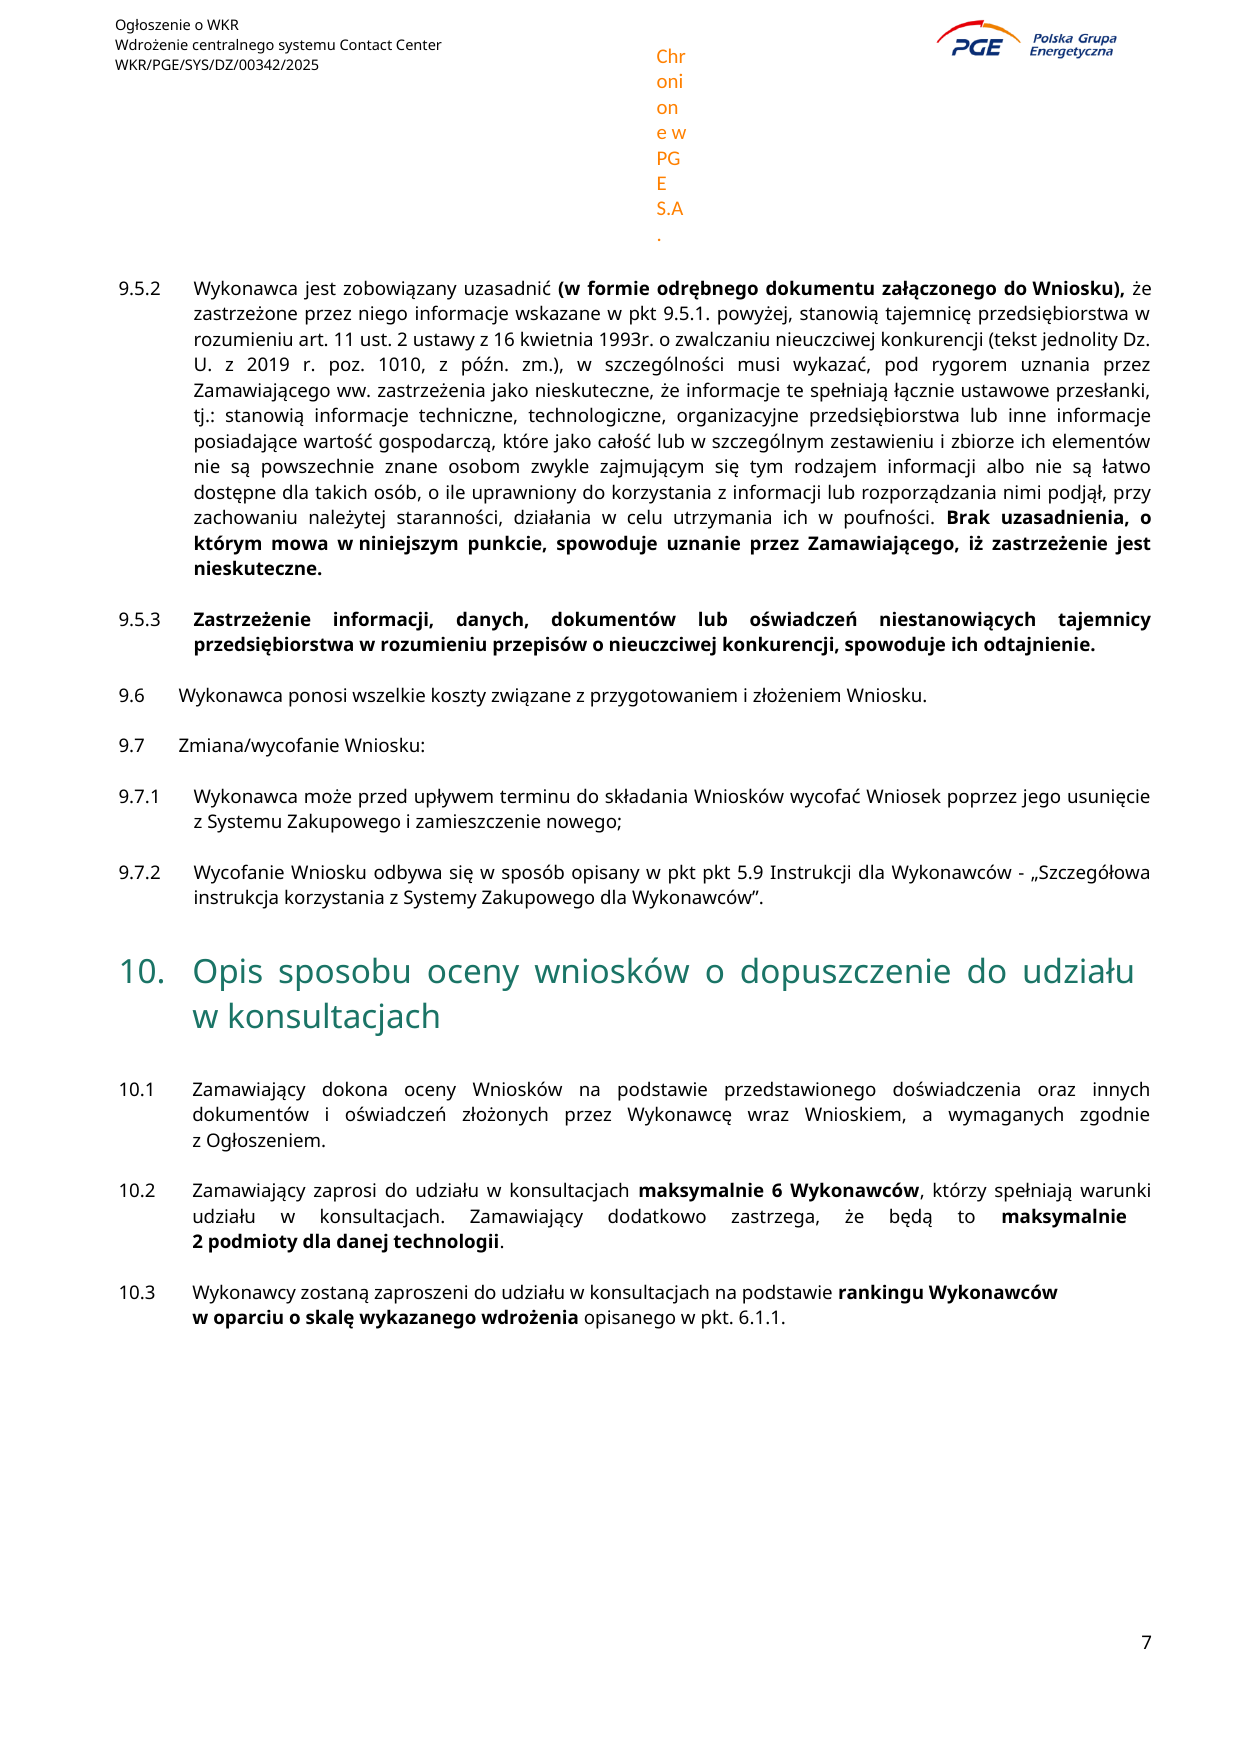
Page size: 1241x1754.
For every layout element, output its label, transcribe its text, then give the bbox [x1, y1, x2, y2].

subtitle Zamawiający dokona oceny Wniosków na podstawie przedstawionego doświadczenia oraz innych dokumentów i oświadczeń złożonych przez Wykonawcę wraz Wnioskiem, a wymaganych zgodnie z Ogłoszeniem. [118, 1076, 1152, 1153]
subtitle Wykonawca jest zobowiązany uzasadnić (w formie odrębnego dokumentu załączonego do Wniosku), że zastrzeżone przez niego informacje wskazane w pkt 9.5.1. powyżej, stanowią tajemnicę przedsiębiorstwa w rozumieniu art. 11 ust. 2 ustawy z 16 kwietnia 1993r. o zwalczaniu nieuczciwej konkurencji (tekst jednolity Dz. U. z 2019 r. poz. 1010, z późn. zm.), w szczególności musi wykazać, pod rygorem uznania przez Zamawiającego ww. zastrzeżenia jako nieskuteczne, że informacje te spełniają łącznie ustawowe przesłanki, tj.: stanowią informacje techniczne, technologiczne, organizacyjne przedsiębiorstwa lub inne informacje posiadające wartość gospodarczą, które jako całość lub w szczególnym zestawieniu i zbiorze ich elementów nie są powszechnie znane osobom zwykle zajmującym się tym rodzajem informacji albo nie są łatwo dostępne dla takich osób, o ile uprawniony do korzystania z informacji lub rozporządzania nimi podjął, przy zachowaniu należytej staranności, działania w celu utrzymania ich w poufności. Brak uzasadnienia, o którym mowa w niniejszym punkcie, spowoduje uznanie przez Zamawiającego, iż zastrzeżenie jest nieskuteczne. [118, 275, 1152, 581]
subtitle Wycofanie Wniosku odbywa się w sposób opisany w pkt pkt 5.9 Instrukcji dla Wykonawców - „Szczegółowa instrukcja korzystania z Systemy Zakupowego dla Wykonawców”. [118, 859, 1152, 910]
text 10.3 Wykonawcy zostaną zaproszeni do udziału w konsultacjach na podstawie rankingu Wykonawców w oparciu o skalę wykazanego wdrożenia opisanego w pkt. 6.1.1. [118, 1279, 1152, 1330]
subtitle Zmiana/wycofanie Wniosku: [118, 733, 1152, 758]
subtitle Wykonawca może przed upływem terminu do składania Wniosków wycofać Wniosek poprzez jego usunięcie z Systemu Zakupowego i zamieszczenie nowego; [118, 783, 1152, 834]
picture [920, 14, 1132, 78]
subtitle Wykonawca ponosi wszelkie koszty związane z przygotowaniem i złożeniem Wniosku. [118, 682, 1152, 708]
subtitle Zastrzeżenie informacji, danych, dokumentów lub oświadczeń niestanowiących tajemnicy przedsiębiorstwa w rozumieniu przepisów o nieuczciwej konkurencji, spowoduje ich odtajnienie. [118, 606, 1152, 657]
subtitle Zamawiający zaprosi do udziału w konsultacjach maksymalnie 6 Wykonawców, którzy spełniają warunki udziału w konsultacjach. Zamawiający dodatkowo zastrzega, że będą to maksymalnie 2 podmioty dla danej technologii. [118, 1178, 1152, 1254]
subtitle Opis sposobu oceny wniosków o dopuszczenie do udziału w konsultacjach [118, 948, 1152, 1038]
